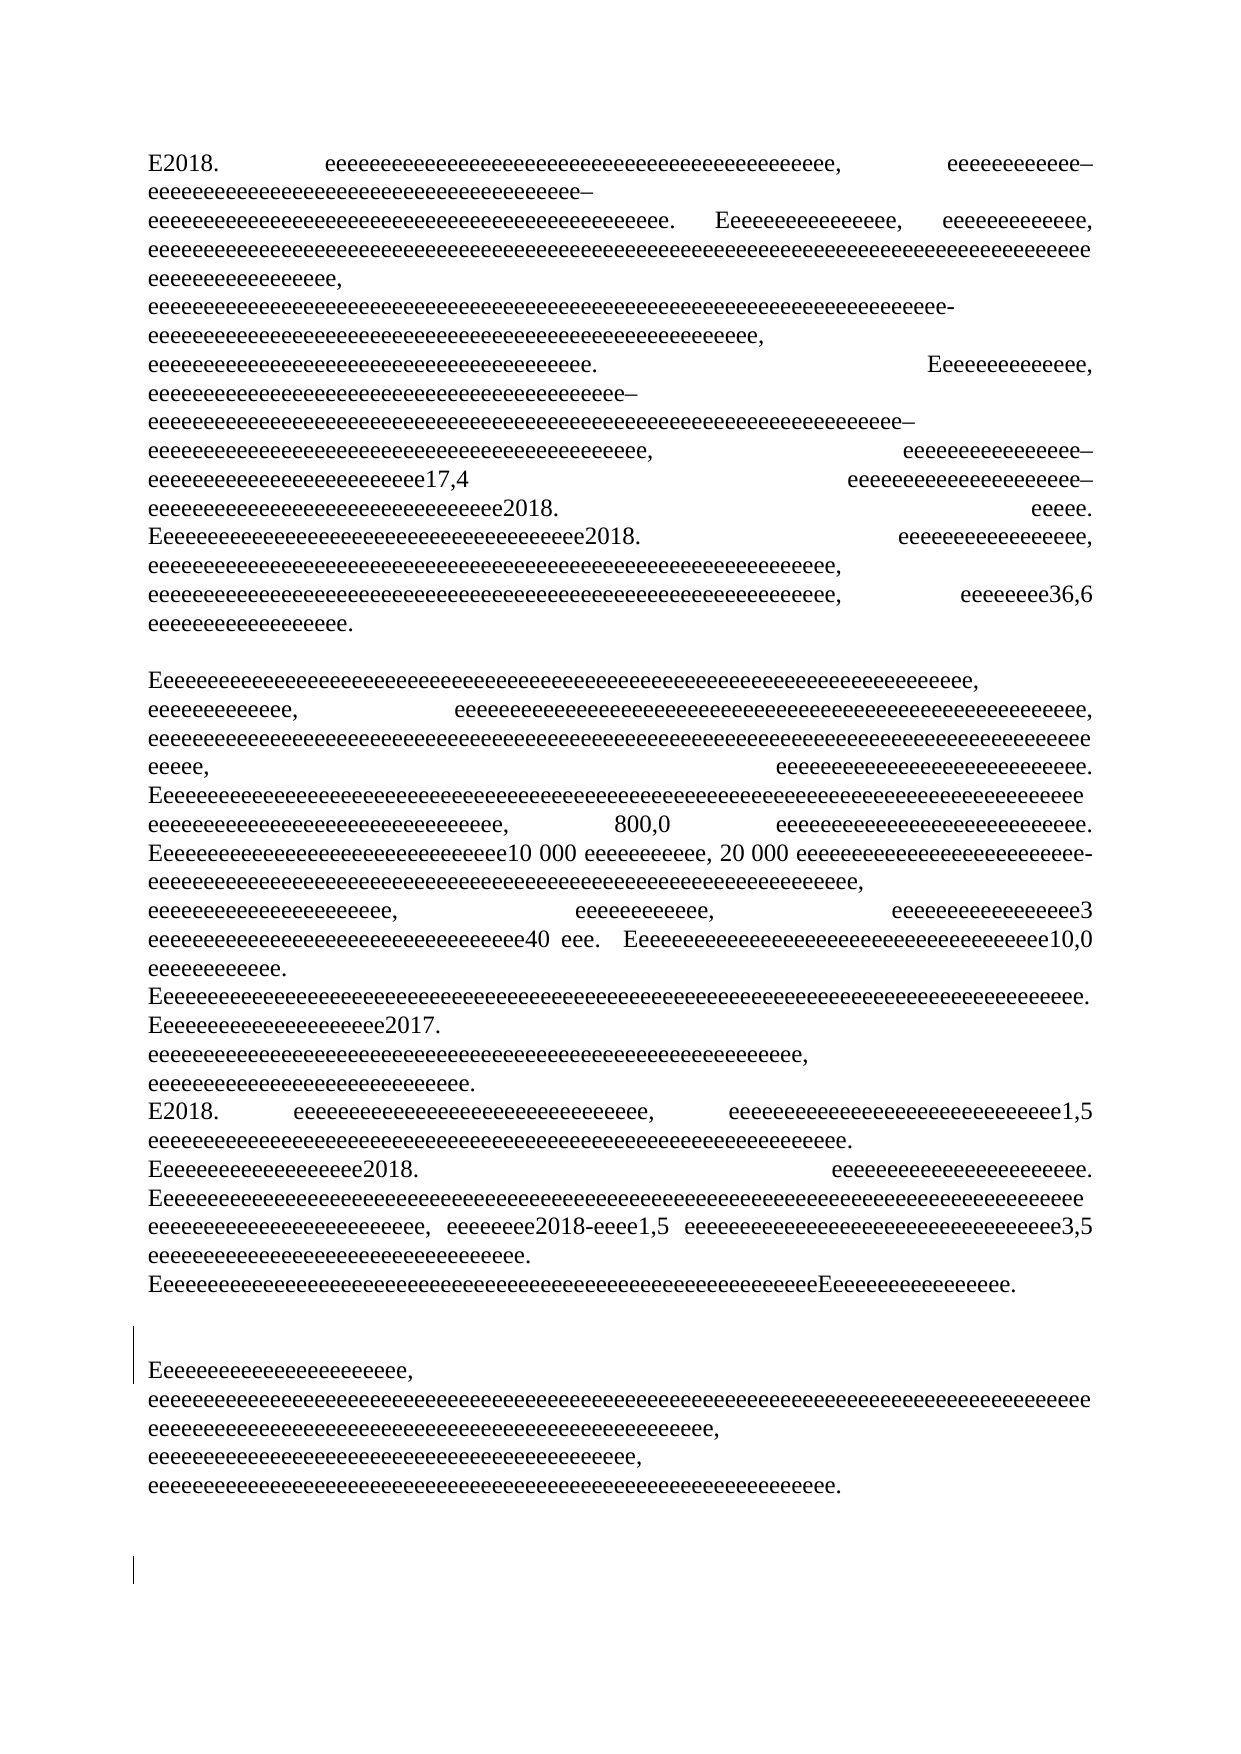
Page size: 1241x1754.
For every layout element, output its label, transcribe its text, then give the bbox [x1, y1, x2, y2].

text E2018. eeeeeeeeeeeeeeeeeeeeeeeeeeeeeeee, eeeeeeeeeeeeeeeeeeeeeeeeeeeeee1,5 eeeeeeeeeeeeeeeeeeeeeeeeeeeeeeeeeeeeeeeeeeeeeeeeeeeeeeeeeeeeeee. Eeeeeeeeeeeeeeeeeee2018. eeeeeeeeeeeeeeeeeeeeeee. Eeeeeeeeeeeeeeeeeeeeeeeeeeeeeeeeeeeeeeeeeeeeeeeeeeeeeeeeeeeeeeeeeeeeeeeeeeeeeeeeeeeeeeeeeeeeeeeeeeeeeeeeeeeee, eeeeeeee2018-eeee1,5 eeeeeeeeeeeeeeeeeeeeeeeeeeeeeeeeee3,5 eeeeeeeeeeeeeeeeeeeeeeeeeeeeeeeeee. EeeeeeeeeeeeeeeeeeeeeeeeeeeeeeeeeeeeeeeeeeeeeeeeeeeeeeeeeeeeEeeeeeeeeeeeeeeee. [148, 1096, 1093, 1298]
text Eeeeeeeeeeeeeeeeeeeeeeeeeeeeeeeeeeeeeeeeeeeeeeeeeeeeeeeeeeeeeeeeeeeeeeeeee, eeeeeeeeeeeee, eeeeeeeeeeeeeeeeeeeeeeeeeeeeeeeeeeeeeeeeeeeeeeeeeeeeeeeee, eeeeeeeeeeeeeeeeeeeeeeeeeeeeeeeeeeeeeeeeeeeeeeeeeeeeeeeeeeeeeeeeeeeeeeeeeeeeeeeeeeeeeeeeee, eeeeeeeeeeeeeeeeeeeeeeeeeeee. Eeeeeeeeeeeeeeeeeeeeeeeeeeeeeeeeeeeeeeeeeeeeeeeeeeeeeeeeeeeeeeeeeeeeeeeeeeeeeeeeeeeeeeeeeeeeeeeeeeeeeeeeeeeeeeeeeeee, 800,0 eeeeeeeeeeeeeeeeeeeeeeeeeeee. Eeeeeeeeeeeeeeeeeeeeeeeeeeeeeeee10 000 eeeeeeeeeee, 20 000 eeeeeeeeeeeeeeeeeeeeeeeeee-eeeeeeeeeeeeeeeeeeeeeeeeeeeeeeeeeeeeeeeeeeeeeeeeeeeeeeeeeeeeeeee, eeeeeeeeeeeeeeeeeeeeee, eeeeeeeeeeee, eeeeeeeeeeeeeeeee3 eeeeeeeeeeeeeeeeeeeeeeeeeeeeeeeeee40 eee. Eeeeeeeeeeeeeeeeeeeeeeeeeeeeeeeeeeeeee10,0 eeeeeeeeeeee. Eeeeeeeeeeeeeeeeeeeeeeeeeeeeeeeeeeeeeeeeeeeeeeeeeeeeeeeeeeeeeeeeeeeeeeeeeeeeeeeeeeee. Eeeeeeeeeeeeeeeeeeeee2017. eeeeeeeeeeeeeeeeeeeeeeeeeeeeeeeeeeeeeeeeeeeeeeeeeeeeeeeeeee, eeeeeeeeeeeeeeeeeeeeeeeeeeeee. [148, 665, 1093, 1096]
text E2018. eeeeeeeeeeeeeeeeeeeeeeeeeeeeeeeeeeeeeeeeeeeeee, eeeeeeeeeeee– eeeeeeeeeeeeeeeeeeeeeeeeeeeeeeeeeeeeeee– eeeeeeeeeeeeeeeeeeeeeeeeeeeeeeeeeeeeeeeeeeeeeee. Eeeeeeeeeeeeeeee, eeeeeeeeeeeee, eeeeeeeeeeeeeeeeeeeeeeeeeeeeeeeeeeeeeeeeeeeeeeeeeeeeeeeeeeeeeeeeeeeeeeeeeeeeeeeeeeeeeeeeeeeeeeeeeeeeee, eeeeeeeeeeeeeeeeeeeeeeeeeeeeeeeeeeeeeeeeeeeeeeeeeeeeeeeeeeeeeeeeeeeeeeee-eeeeeeeeeeeeeeeeeeeeeeeeeeeeeeeeeeeeeeeeeeeeeeeeeeeeeee, eeeeeeeeeeeeeeeeeeeeeeeeeeeeeeeeeeeeeeee. Eeeeeeeeeeeeee, eeeeeeeeeeeeeeeeeeeeeeeeeeeeeeeeeeeeeeeeeee– eeeeeeeeeeeeeeeeeeeeeeeeeeeeeeeeeeeeeeeeeeeeeeeeeeeeeeeeeeeeeeeeeeee– eeeeeeeeeeeeeeeeeeeeeeeeeeeeeeeeeeeeeeeeeeeee, eeeeeeeeeeeeeeee– eeeeeeeeeeeeeeeeeeeeeeeee17,4 eeeeeeeeeeeeeeeeeeeee– eeeeeeeeeeeeeeeeeeeeeeeeeeeeeeee2018. eeeee. Eeeeeeeeeeeeeeeeeeeeeeeeeeeeeeeeeeeeeee2018. eeeeeeeeeeeeeeeee, eeeeeeeeeeeeeeeeeeeeeeeeeeeeeeeeeeeeeeeeeeeeeeeeeeeeeeeeeeeeee, eeeeeeeeeeeeeeeeeeeeeeeeeeeeeeeeeeeeeeeeeeeeeeeeeeeeeeeeeeeeee, eeeeeeee36,6 eeeeeeeeeeeeeeeeee. [148, 148, 1093, 636]
text Eeeeeeeeeeeeeeeeeeeeeee, eeeeeeeeeeeeeeeeeeeeeeeeeeeeeeeeeeeeeeeeeeeeeeeeeeeeeeeeeeeeeeeeeeeeeeeeeeeeeeeeeeeeeeeeeeeeeeeeeeeeeeeeeeeeeeeeeeeeeeeeeeeeeeeeeeeeeeee, eeeeeeeeeeeeeeeeeeeeeeeeeeeeeeeeeeeeeeeeeeee, eeeeeeeeeeeeeeeeeeeeeeeeeeeeeeeeeeeeeeeeeeeeeeeeeeeeeeeeeeeeee. [148, 1355, 1093, 1499]
